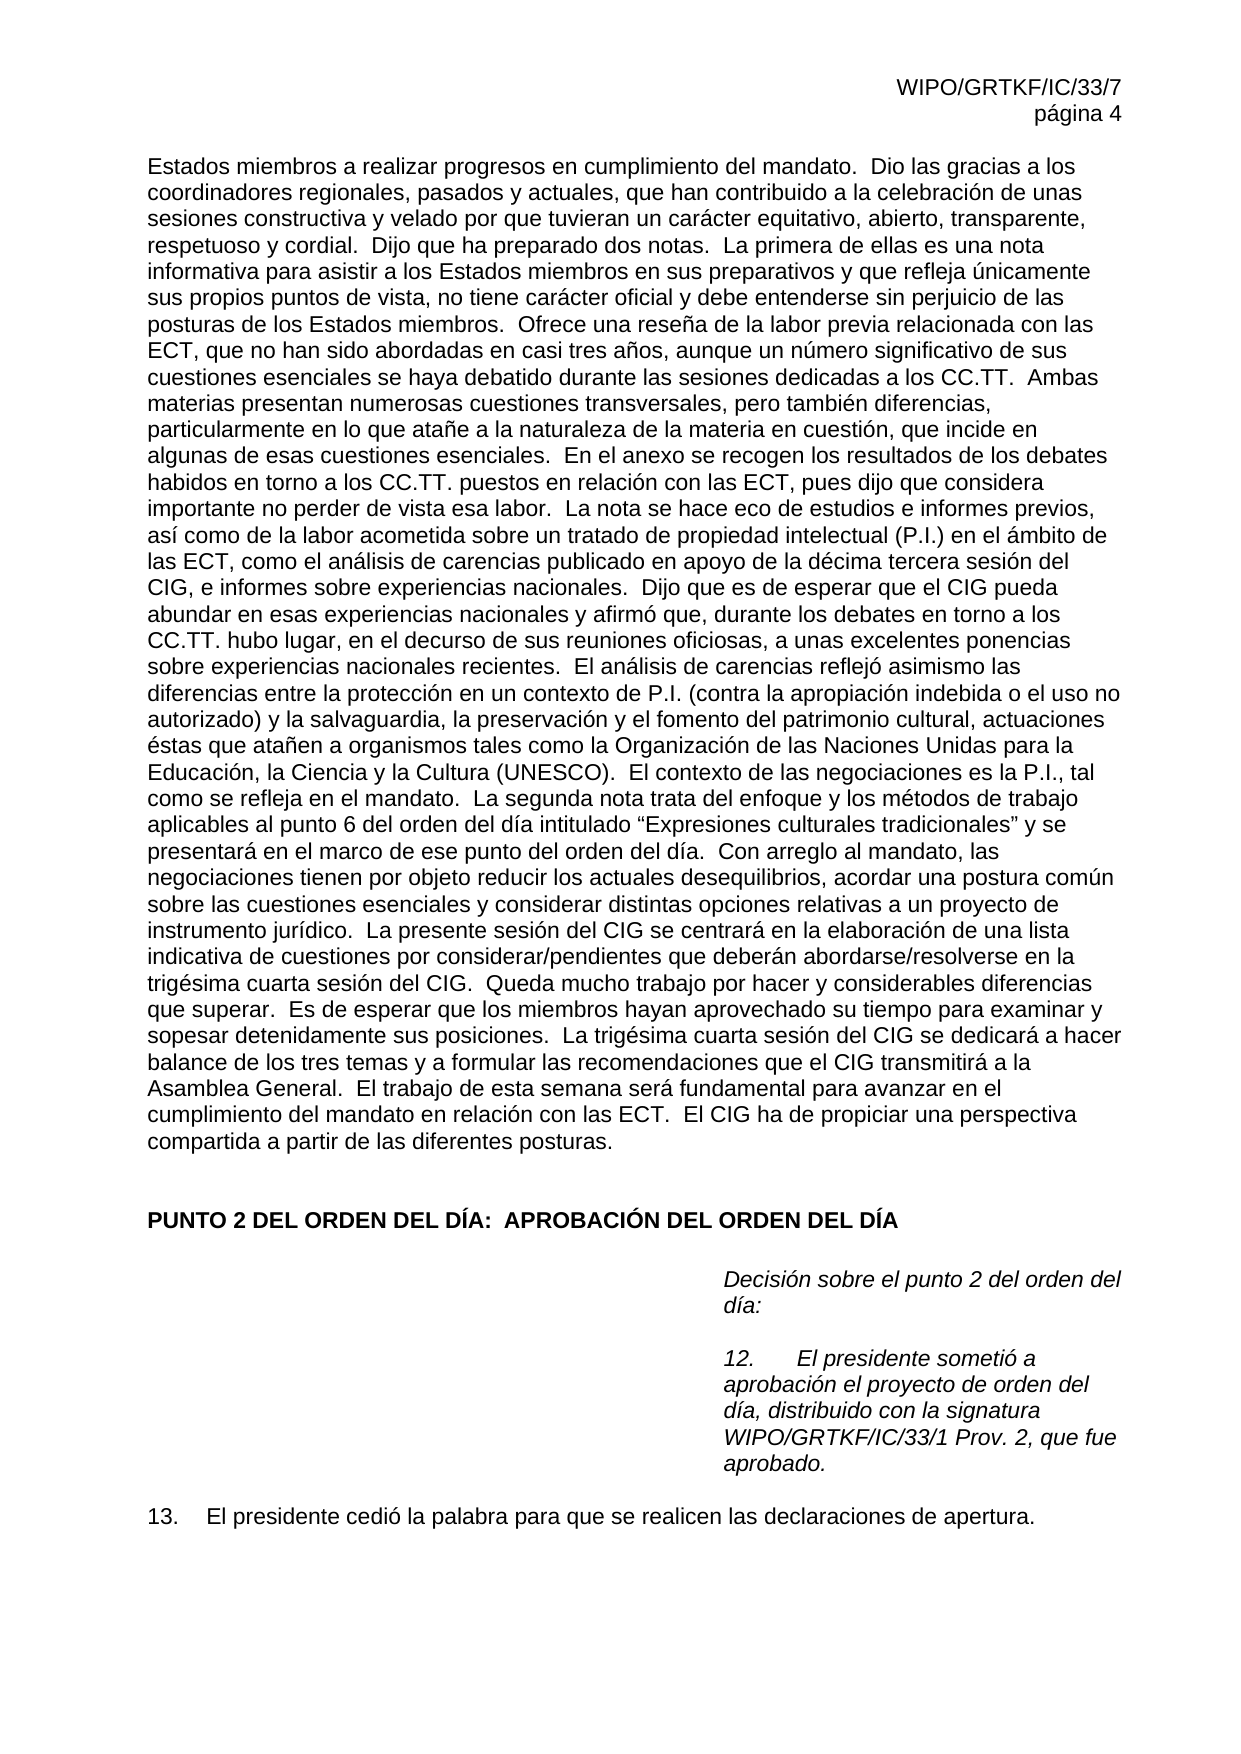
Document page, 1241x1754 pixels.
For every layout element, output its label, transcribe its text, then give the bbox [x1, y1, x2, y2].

list Decisión sobre el punto 2 del orden del día: [723, 1266, 1122, 1318]
list El presidente sometió a aprobación el proyecto de orden del día, distribuido con la signatura WIPO/GRTKF/IC/33/1 Prov. 2, que fue aprobado. [723, 1345, 1122, 1477]
subtitle PUNTO 2 DEL ORDEN DEL DÍA: APROBACIÓN DEL ORDEN DEL DÍA [147, 1207, 1122, 1233]
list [147, 153, 1122, 1154]
list El presidente cedió la palabra para que se realicen las declaraciones de apertura. [147, 1503, 1122, 1529]
